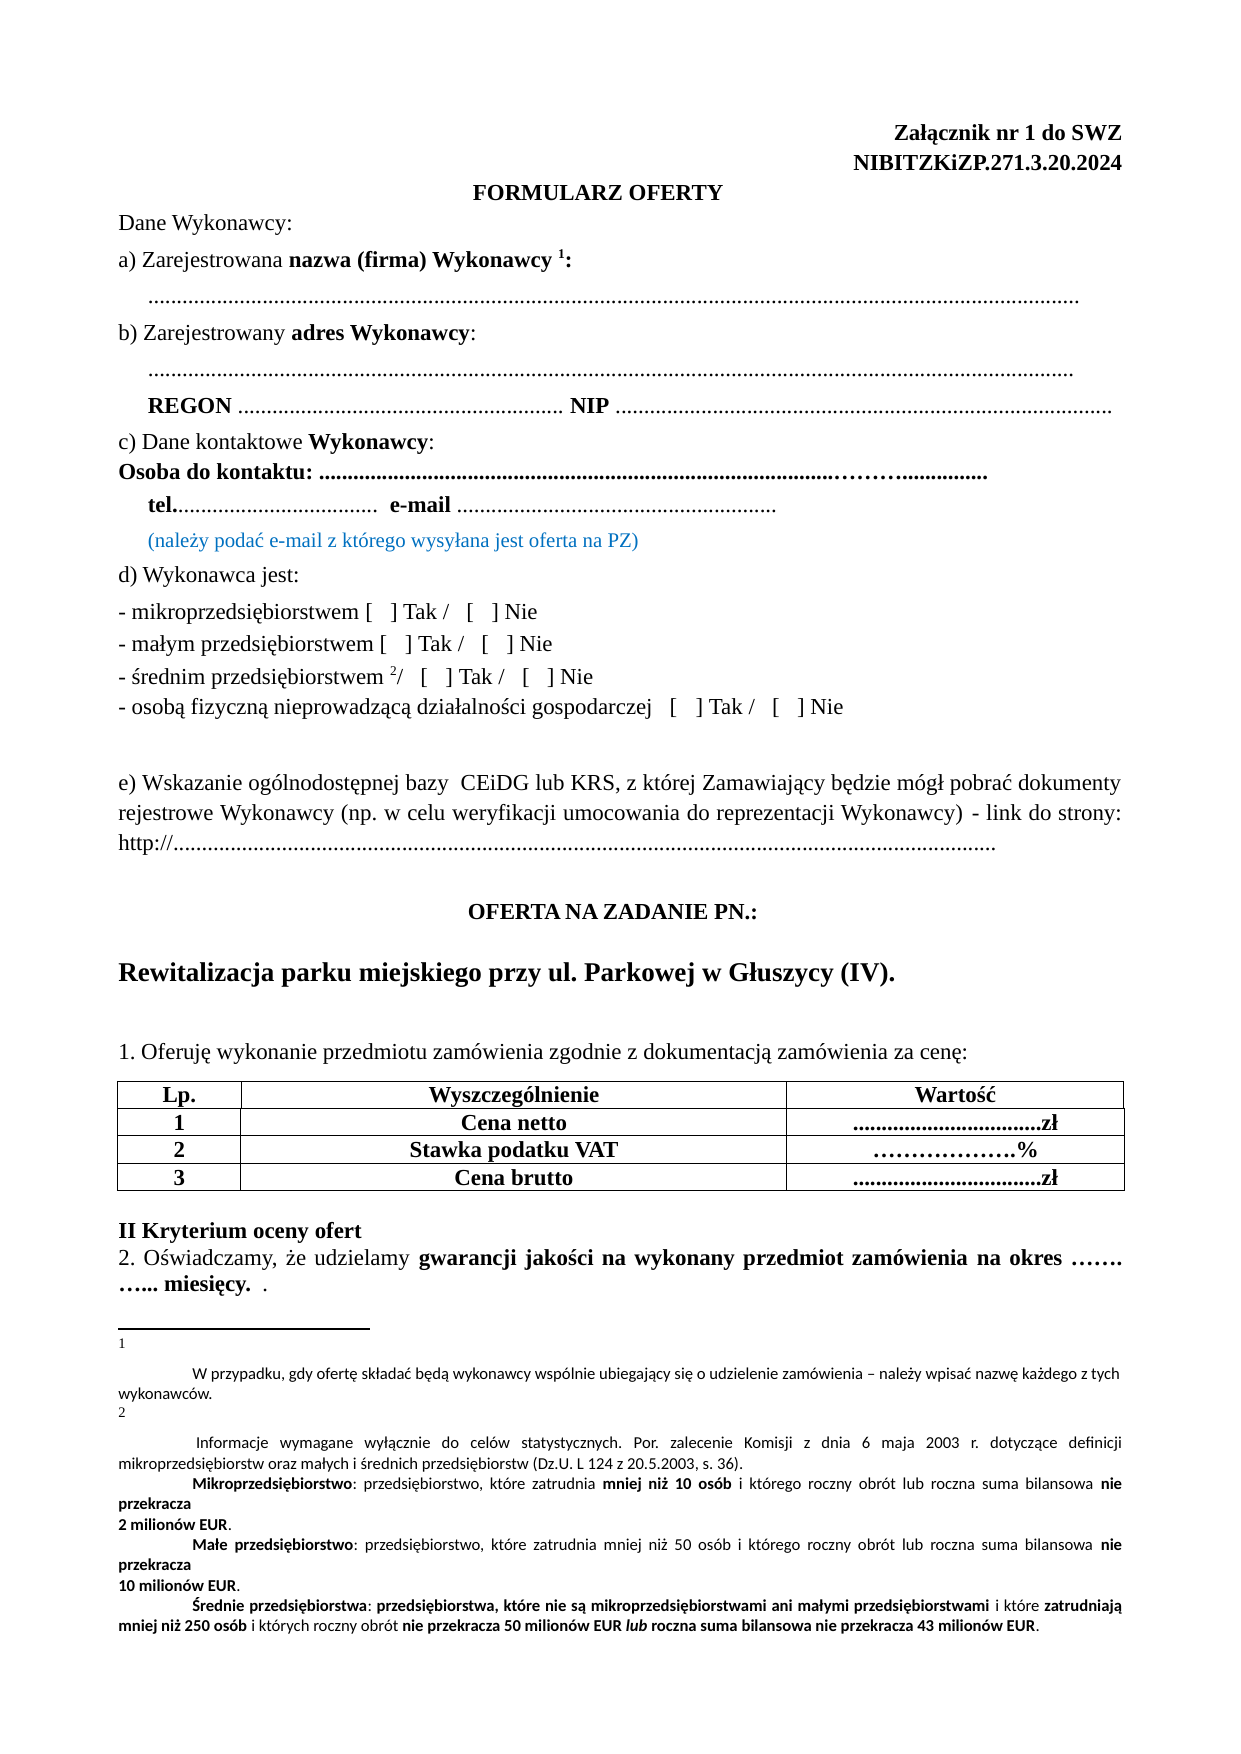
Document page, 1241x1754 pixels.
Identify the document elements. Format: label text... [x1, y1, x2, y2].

text REGON ......................................................... NIP ....................................................................................... [148, 392, 1122, 418]
text Dane Wykonawcy: [118, 209, 1122, 236]
table_cell .................................zł [787, 1109, 1124, 1135]
text Osoba do kontaktu: ..........................................................................................………............... [118, 458, 1122, 485]
text d) Wykonawca jest: [118, 561, 1122, 588]
table_cell 1 [118, 1109, 240, 1135]
table_cell Stawka podatku VAT [241, 1136, 786, 1162]
text - mikroprzedsiębiorstwem [ ] Tak / [ ] Nie [118, 598, 1122, 624]
text (należy podać e-mail z którego wysyłana jest oferta na PZ) [148, 527, 1122, 552]
text .................................................................................................................................................................. [148, 355, 1122, 382]
table_cell Cena brutto [241, 1164, 786, 1190]
text - osobą fizyczną nieprowadzącą działalności gospodarczej [ ] Tak / [ ] Nie [118, 693, 1122, 719]
subtitle FORMULARZ OFERTY [74, 179, 1122, 206]
text c) Dane kontaktowe Wykonawcy: [118, 428, 1122, 454]
table_header Lp. [118, 1082, 241, 1108]
table_cell .................................zł [787, 1164, 1124, 1190]
text 1. Oferuję wykonanie przedmiotu zamówienia zgodnie z dokumentacją zamówienia za cenę: [118, 1038, 1122, 1064]
text b) Zarejestrowany adres Wykonawcy: [118, 319, 1122, 345]
text II Kryterium oceny ofert [118, 1217, 1122, 1244]
subtitle NIBITZKiZP.271.3.20.2024 [118, 149, 1122, 175]
table_header Wyszczególnienie [242, 1082, 786, 1108]
text e) Wskazanie ogólnodostępnej bazy CEiDG lub KRS, z której Zamawiający będzie mógł pobrać dokumenty rejestrowe Wykonawcy (np. w celu weryfikacji umocowania do reprezentacji Wykonawcy) - link do strony: http://................................................................................................................................................ [118, 769, 1122, 856]
table_cell ……………….% [787, 1136, 1124, 1162]
text ................................................................................................................................................................... [148, 282, 1122, 309]
text a) Zarejestrowana nazwa (firma) Wykonawcy : [118, 246, 1122, 272]
table_header Wartość [787, 1082, 1123, 1108]
text OFERTA NA ZADANIE PN.: [118, 898, 1107, 925]
text Rewitalizacja parku miejskiego przy ul. Parkowej w Głuszycy (IV). [118, 956, 1122, 987]
table_cell 3 [118, 1164, 240, 1190]
table_cell 2 [118, 1136, 240, 1162]
text - średnim przedsiębiorstwem / [ ] Tak / [ ] Nie [118, 663, 1122, 689]
table_cell Cena netto [241, 1109, 786, 1135]
text - małym przedsiębiorstwem [ ] Tak / [ ] Nie [118, 630, 1122, 657]
text 2. Oświadczamy, że udzielamy gwarancji jakości na wykonany przedmiot zamówienia na okres …….…... miesięcy. . [118, 1244, 1122, 1296]
text Załącznik nr 1 do SWZ [118, 119, 1122, 145]
text tel.................................... e-mail ........................................................ [148, 491, 1122, 517]
